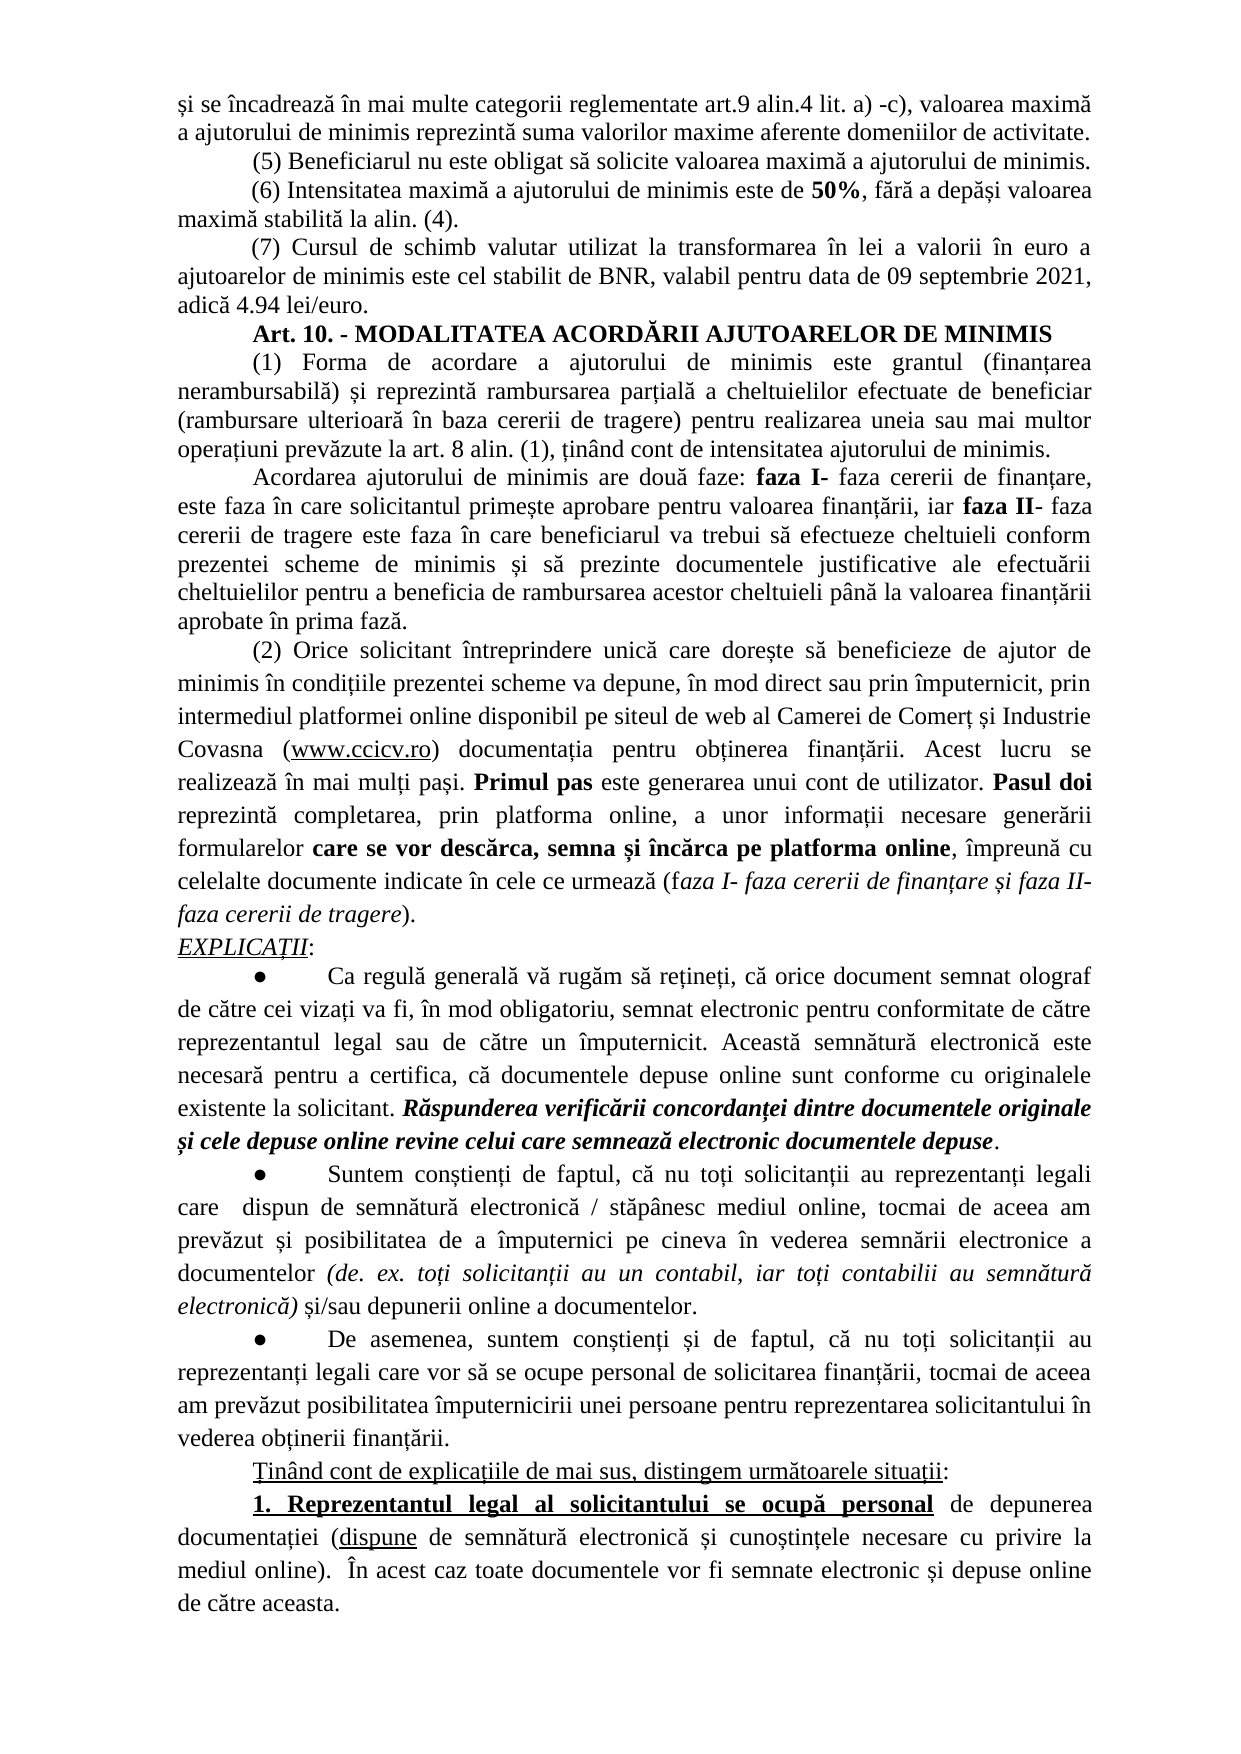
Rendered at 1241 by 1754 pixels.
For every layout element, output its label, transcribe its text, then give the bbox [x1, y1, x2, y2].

text (5) Beneficiarul nu este obligat să solicite valoarea maximă a ajutorului de minimis. [177, 146, 1092, 175]
text ● Suntem conștienți de faptul, că nu toți solicitanții au reprezentanți legali care dispun de semnătură electronică / stăpânesc mediul online, tocmai de aceea am prevăzut și posibilitatea de a împuternici pe cineva în vederea semnării electronice a documentelor (de. ex. toți solicitanții au un contabil, iar toți contabilii au semnătură electronică) și/sau depunerii online a documentelor. [177, 1159, 1092, 1320]
text Acordarea ajutorului de minimis are două faze: faza I- faza cererii de finanțare, este faza în care solicitantul primește aprobare pentru valoarea finanțării, iar faza II- faza cererii de tragere este faza în care beneficiarul va trebui să efectueze cheltuieli conform prezentei scheme de minimis și să prezinte documentele justificative ale efectuării cheltuielilor pentru a beneficia de rambursarea acestor cheltuieli până la valoarea finanțării aprobate în prima fază. [177, 462, 1092, 635]
text (6) Intensitatea maximă a ajutorului de minimis este de 50%, fără a depăși valoarea maximă stabilită la alin. (4). [177, 175, 1092, 232]
text (2) Orice solicitant întreprindere unică care dorește să beneficieze de ajutor de minimis în condițiile prezentei scheme va depune, în mod direct sau prin împuternicit, prin intermediul platformei online disponibil pe siteul de web al Camerei de Comerț și Industrie Covasna (www.ccicv.ro) documentația pentru obținerea finanțării. Acest lucru se realizează în mai mulți pași. Primul pas este generarea unui cont de utilizator. Pasul doi reprezintă completarea, prin platforma online, a unor informații necesare generării formularelor care se vor descărca, semna și încărca pe platforma online, împreună cu celelalte documente indicate în cele ce urmează (faza I- faza cererii de finanțare și faza II- faza cererii de tragere). [177, 635, 1092, 928]
text Art. 10. - MODALITATEA ACORDĂRII AJUTOARELOR DE MINIMIS [177, 319, 1092, 347]
text EXPLICAȚII: [177, 932, 1092, 961]
text Ținând cont de explicațiile de mai sus, distingem următoarele situații: [177, 1456, 1092, 1485]
text ● Ca regulă generală vă rugăm să rețineți, că orice document semnat olograf de către cei vizați va fi, în mod obligatoriu, semnat electronic pentru conformitate de către reprezentantul legal sau de către un împuternicit. Această semnătură electronică este necesară pentru a certifica, că documentele depuse online sunt conforme cu originalele existente la solicitant. Răspunderea verificării concordanței dintre documentele originale și cele depuse online revine celui care semnează electronic documentele depuse. [177, 961, 1092, 1155]
text (7) Cursul de schimb valutar utilizat la transformarea în lei a valorii în euro a ajutoarelor de minimis este cel stabilit de BNR, valabil pentru data de 09 septembrie 2021, adică 4.94 lei/euro. [177, 232, 1092, 319]
text (1) Forma de acordare a ajutorului de minimis este grantul (finanțarea nerambursabilă) și reprezintă rambursarea parțială a cheltuielilor efectuate de beneficiar (rambursare ulterioară în baza cererii de tragere) pentru realizarea uneia sau mai multor operațiuni prevăzute la art. 8 alin. (1), ținând cont de intensitatea ajutorului de minimis. [177, 347, 1092, 462]
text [177, 89, 1092, 146]
text 1. Reprezentantul legal al solicitantului se ocupă personal de depunerea documentației (dispune de semnătură electronică și cunoștințele necesare cu privire la mediul online). În acest caz toate documentele vor fi semnate electronic și depuse online de către aceasta. [177, 1489, 1092, 1617]
text ● De asemenea, suntem conștienți și de faptul, că nu toți solicitanții au reprezentanți legali care vor să se ocupe personal de solicitarea finanțării, tocmai de aceea am prevăzut posibilitatea împuternicirii unei persoane pentru reprezentarea solicitantului în vederea obținerii finanțării. [177, 1324, 1092, 1452]
